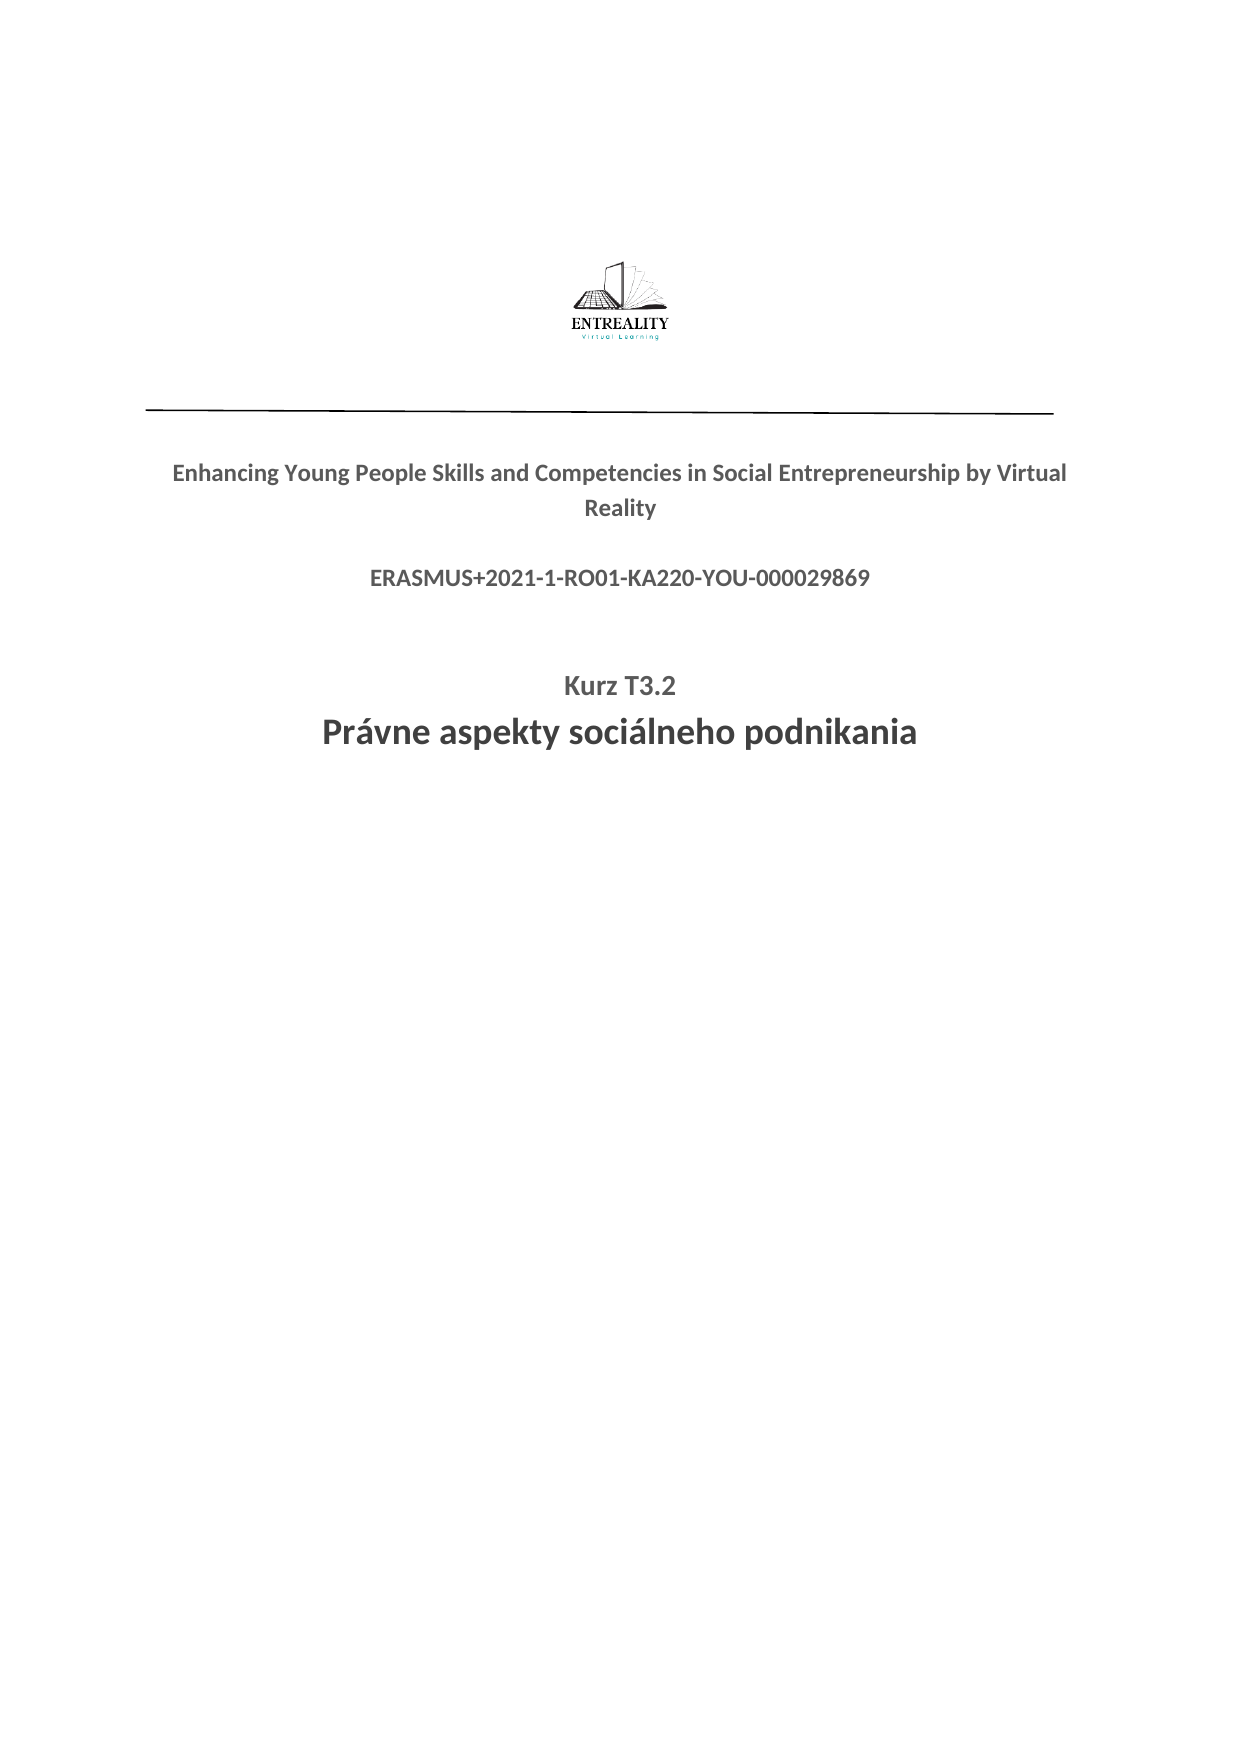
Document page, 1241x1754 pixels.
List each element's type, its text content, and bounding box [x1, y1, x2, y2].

text Enhancing Young People Skills and Competencies in Social Entrepreneurship by Virtual Reality [148, 457, 1093, 523]
picture [537, 217, 703, 384]
text Kurz T3.2 [148, 667, 1093, 703]
text ERASMUS+2021-1-RO01-KA220-YOU-000029869 [148, 562, 1093, 593]
text Právne aspekty sociálneho podnikania [148, 708, 1093, 754]
